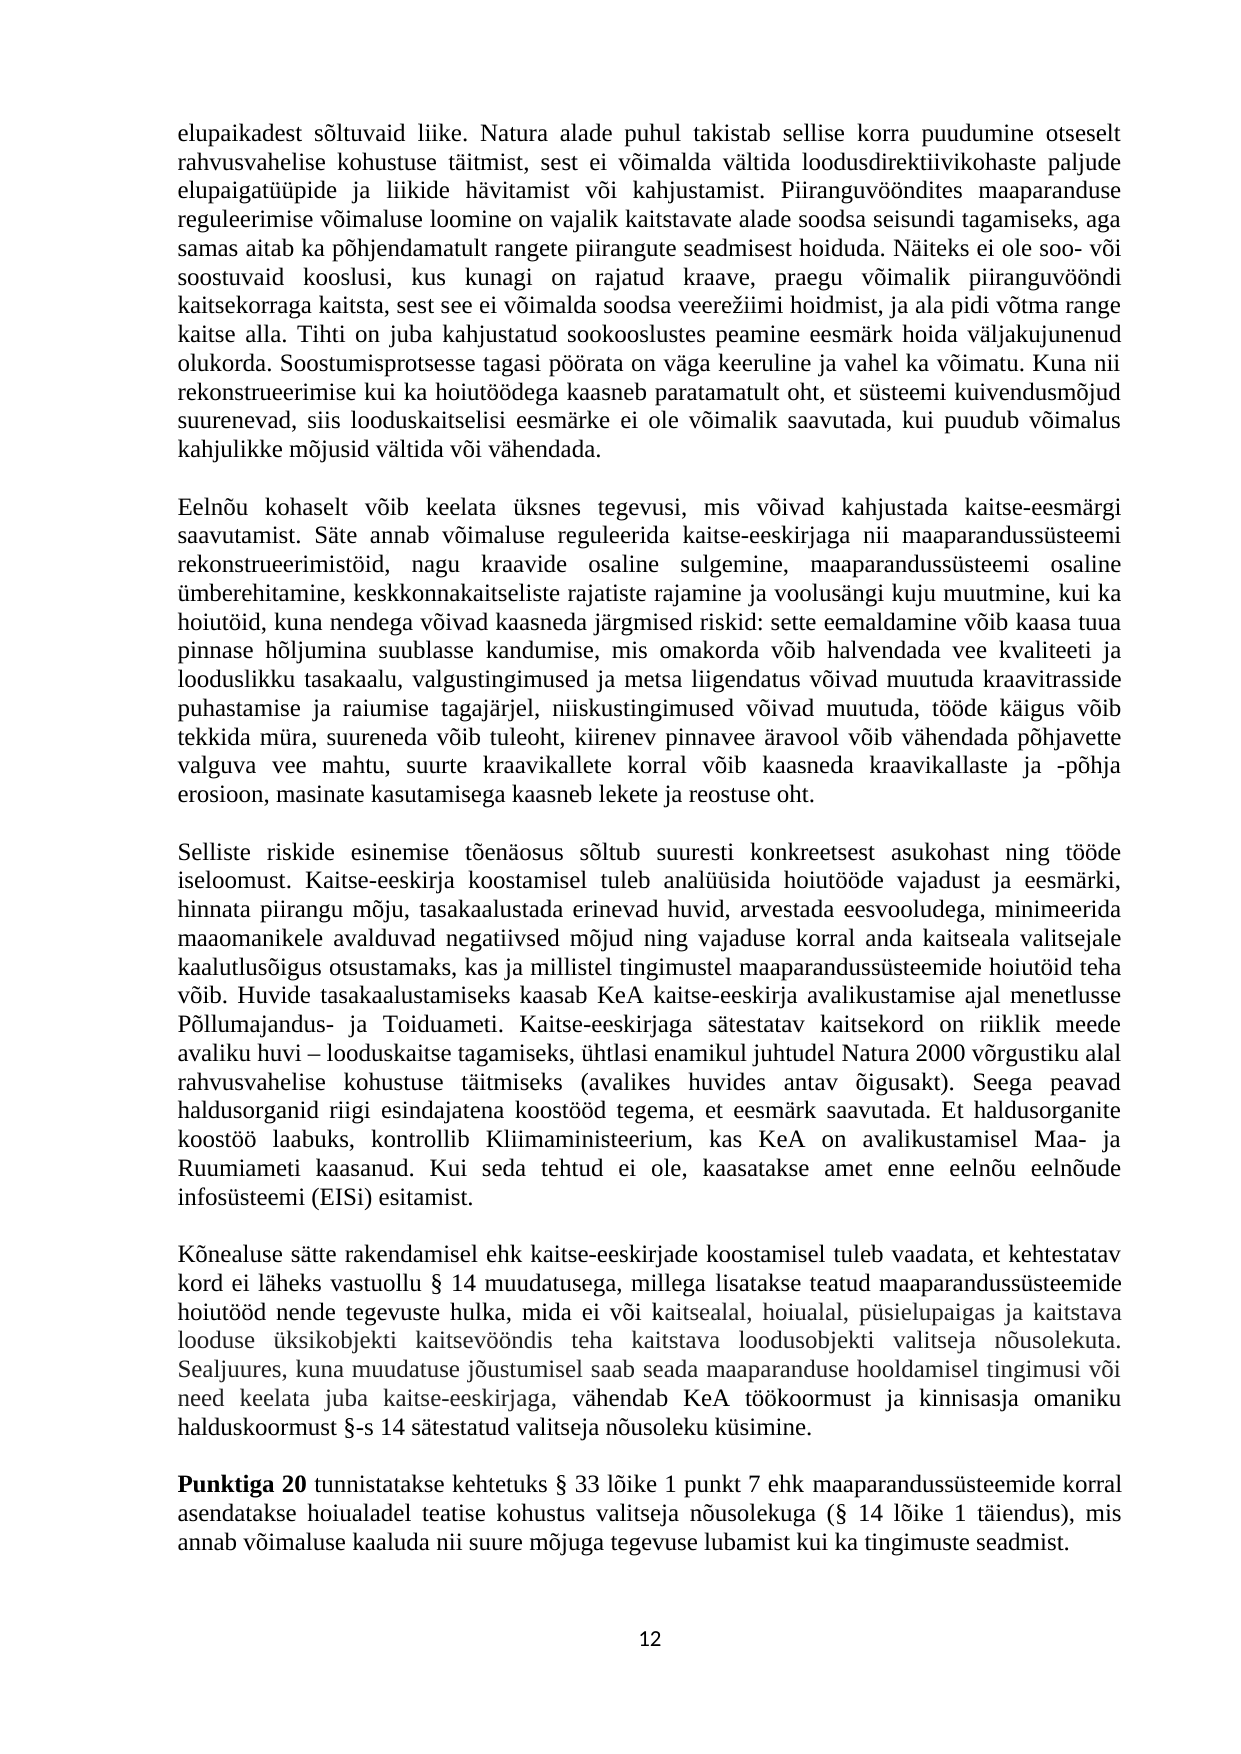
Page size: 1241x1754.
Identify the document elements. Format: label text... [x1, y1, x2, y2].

text Kõnealuse sätte rakendamisel ehk kaitse-eeskirjade koostamisel tuleb vaadata, et kehtestatav kord ei läheks vastuollu § 14 muudatusega, millega lisatakse teatud maaparandussüsteemide hoiutööd nende tegevuste hulka, mida ei või kaitsealal, hoiualal, püsielupaigas ja kaitstava looduse üksikobjekti kaitsevööndis teha kaitstava loodusobjekti valitseja nõusolekuta. Sealjuures, kuna muudatuse jõustumisel saab seada maaparanduse hooldamisel tingimusi või need keelata juba kaitse-eeskirjaga, vähendab KeA töökoormust ja kinnisasja omaniku halduskoormust §-s 14 sätestatud valitseja nõusoleku küsimine. [177, 1239, 1122, 1326]
text Kõnealuse sätte rakendamisel ehk kaitse-eeskirjade koostamisel tuleb vaadata, et kehtestatav kord ei läheks vastuollu § 14 muudatusega, millega lisatakse teatud maaparandussüsteemide hoiutööd nende tegevuste hulka, mida ei või kaitsealal, hoiualal, püsielupaigas ja kaitstava looduse üksikobjekti kaitsevööndis teha kaitstava loodusobjekti valitseja nõusolekuta. Sealjuures, kuna muudatuse jõustumisel saab seada maaparanduse hooldamisel tingimusi või need keelata juba kaitse-eeskirjaga, vähendab KeA töökoormust ja kinnisasja omaniku halduskoormust §-s 14 sätestatud valitseja nõusoleku küsimine. [177, 1383, 1122, 1441]
text Selliste riskide esinemise tõenäosus sõltub suuresti konkreetsest asukohast ning tööde iseloomust. Kaitse-eeskirja koostamisel tuleb analüüsida hoiutööde vajadust ja eesmärki, hinnata piirangu mõju, tasakaalustada erinevad huvid, arvestada eesvooludega, minimeerida maaomanikele avalduvad negatiivsed mõjud ning vajaduse korral anda kaitseala valitsejale kaalutlusõigus otsustamaks, kas ja millistel tingimustel maaparandussüsteemide hoiutöid teha võib. Huvide tasakaalustamiseks kaasab KeA kaitse-eeskirja avalikustamise ajal menetlusse Põllumajandus- ja Toiduameti. Kaitse-eeskirjaga sätestatav kaitsekord on riiklik meede avaliku huvi ‒ looduskaitse tagamiseks, ühtlasi enamikul juhtudel Natura 2000 võrgustiku alal rahvusvahelise kohustuse täitmiseks (avalikes huvides antav õigusakt). Seega peavad haldusorganid riigi esindajatena koostööd tegema, et eesmärk saavutada. Et haldusorganite koostöö laabuks, kontrollib Kliimaministeerium, kas KeA on avalikustamisel Maa- ja Ruumiameti kaasanud. Kui seda tehtud ei ole, kaasatakse amet enne eelnõu eelnõude infosüsteemi (EISi) esitamist. [177, 837, 1122, 1211]
text Punktiga 20 tunnistatakse kehtetuks § 33 lõike 1 punkt 7 ehk maaparandussüsteemide korral asendatakse hoiualadel teatise kohustus valitseja nõusolekuga (§ 14 lõike 1 täiendus), mis annab võimaluse kaaluda nii suure mõjuga tegevuse lubamist kui ka tingimuste seadmist. [177, 1469, 1122, 1556]
text Eelnõu kohaselt võib keelata üksnes tegevusi, mis võivad kahjustada kaitse-eesmärgi saavutamist. Säte annab võimaluse reguleerida kaitse-eeskirjaga nii maaparandussüsteemi rekonstrueerimistöid, nagu kraavide osaline sulgemine, maaparandussüsteemi osaline ümberehitamine, keskkonnakaitseliste rajatiste rajamine ja voolusängi kuju muutmine, kui ka hoiutöid, kuna nendega võivad kaasneda järgmised riskid: sette eemaldamine võib kaasa tuua pinnase hõljumina suublasse kandumise, mis omakorda võib halvendada vee kvaliteeti ja looduslikku tasakaalu, valgustingimused ja metsa liigendatus võivad muutuda kraavitrasside puhastamise ja raiumise tagajärjel, niiskustingimused võivad muutuda, tööde käigus võib tekkida müra, suureneda võib tuleoht, kiirenev pinnavee äravool võib vähendada põhjavette valguva vee mahtu, suurte kraavikallete korral võib kaasneda kraavikallaste ja -põhja erosioon, masinate kasutamisega kaasneb lekete ja reostuse oht. [177, 492, 1122, 808]
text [177, 118, 1122, 463]
